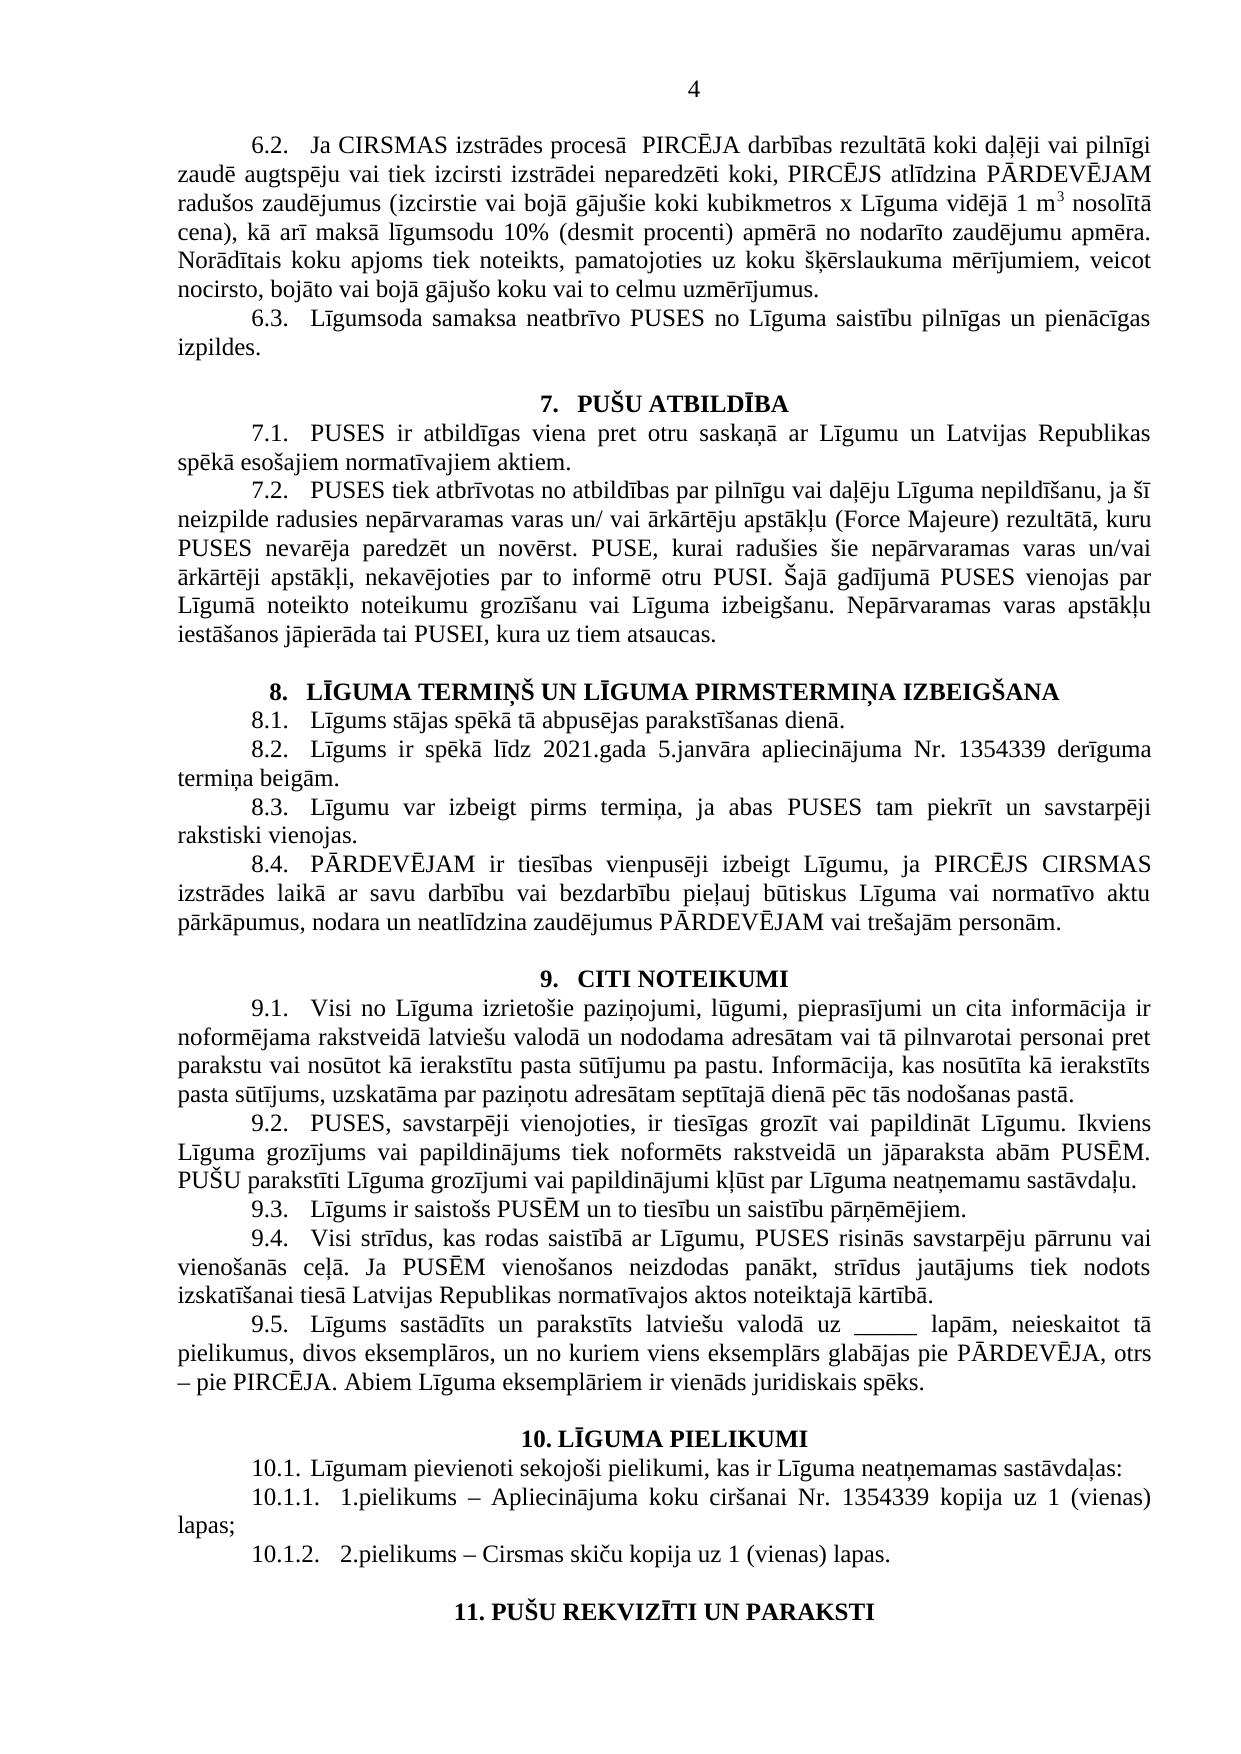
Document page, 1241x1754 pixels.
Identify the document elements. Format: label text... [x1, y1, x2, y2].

list CITI NOTEIKUMI [177, 964, 1152, 993]
list Līgumam pievienoti sekojoši pielikumi, kas ir Līguma neatņemamas sastāvdaļas: [177, 1453, 1152, 1482]
list PUSES tiek atbrīvotas no atbildības par pilnīgu vai daļēju Līguma nepildīšanu, ja šī neizpilde radusies nepārvaramas varas un/ vai ārkārtēju apstākļu (Force Majeure) rezultātā, kuru PUSES nevarēja paredzēt un novērst. PUSE, kurai radušies šie nepārvaramas varas un/vai ārkārtēji apstākļi, nekavējoties par to informē otru PUSI. Šajā gadījumā PUSES vienojas par Līgumā noteikto noteikumu grozīšanu vai Līguma izbeigšanu. Nepārvaramas varas apstākļu iestāšanos jāpierāda tai PUSEI, kura uz tiem atsaucas. [177, 476, 1152, 648]
list Līgums ir saistošs PUSĒM un to tiesību un saistību pārņēmējiem. [177, 1194, 1152, 1223]
list Visi no Līguma izrietošie paziņojumi, lūgumi, pieprasījumi un cita informācija ir noformējama rakstveidā latviešu valodā un nododama adresātam vai tā pilnvarotai personai pret parakstu vai nosūtot kā ierakstītu pasta sūtījumu pa pastu. Informācija, kas nosūtīta kā ierakstīts pasta sūtījums, uzskatāma par paziņotu adresātam septītajā dienā pēc tās nodošanas pastā. [177, 993, 1152, 1108]
list Līgumsoda samaksa neatbrīvo PUSES no Līguma saistību pilnīgas un pienācīgas izpildes. [177, 303, 1152, 361]
list PUSES, savstarpēji vienojoties, ir tiesīgas grozīt vai papildināt Līgumu. Ikviens Līguma grozījums vai papildinājums tiek noformēts rakstveidā un jāparaksta abām PUSĒM. PUŠU parakstīti Līguma grozījumi vai papildinājumi kļūst par Līguma neatņemamu sastāvdaļu. [177, 1108, 1152, 1194]
list LĪGUMA TERMIŅŠ UN LĪGUMA PIRMSTERMIŅA IZBEIGŠANA [177, 677, 1152, 706]
list 2.pielikums – Cirsmas skiču kopija uz 1 (vienas) lapas. [177, 1539, 1152, 1568]
list 1.pielikums – Apliecinājuma koku ciršanai Nr. 1354339 kopija uz 1 (vienas) lapas; [177, 1482, 1152, 1539]
list LĪGUMA PIELIKUMI [177, 1424, 1152, 1453]
list PĀRDEVĒJAM ir tiesības vienpusēji izbeigt Līgumu, ja PIRCĒJS CIRSMAS izstrādes laikā ar savu darbību vai bezdarbību pieļauj būtiskus Līguma vai normatīvo aktu pārkāpumus, nodara un neatlīdzina zaudējumus PĀRDEVĒJAM vai trešajām personām. [177, 849, 1152, 936]
list PUŠU REKVIZĪTI UN PARAKSTI [177, 1597, 1152, 1626]
list Līgumu var izbeigt pirms termiņa, ja abas PUSES tam piekrīt un savstarpēji rakstiski vienojas. [177, 792, 1152, 849]
list Visi strīdus, kas rodas saistībā ar Līgumu, PUSES risinās savstarpēju pārrunu vai vienošanās ceļā. Ja PUSĒM vienošanos neizdodas panākt, strīdus jautājums tiek nodots izskatīšanai tiesā Latvijas Republikas normatīvajos aktos noteiktajā kārtībā. [177, 1223, 1152, 1309]
list Ja CIRSMAS izstrādes procesā PIRCĒJA darbības rezultātā koki daļēji vai pilnīgi zaudē augtspēju vai tiek izcirsti izstrādei neparedzēti koki, PIRCĒJS atlīdzina PĀRDEVĒJAM radušos zaudējumus (izcirstie vai bojā gājušie koki kubikmetros x Līguma vidējā 1 m3 nosolītā cena), kā arī maksā līgumsodu 10% (desmit procenti) apmērā no nodarīto zaudējumu apmēra. Norādītais koku apjoms tiek noteikts, pamatojoties uz koku šķērslaukuma mērījumiem, veicot nocirsto, bojāto vai bojā gājušo koku vai to celmu uzmērījumus. [177, 131, 1152, 303]
list PUSES ir atbildīgas viena pret otru saskaņā ar Līgumu un Latvijas Republikas spēkā esošajiem normatīvajiem aktiem. [177, 418, 1152, 476]
list PUŠU ATBILDĪBA [177, 389, 1152, 418]
list Līgums ir spēkā līdz 2021.gada 5.janvāra apliecinājuma Nr. 1354339 derīguma termiņa beigām. [177, 734, 1152, 792]
list Līgums sastādīts un parakstīts latviešu valodā uz _____ lapām, neieskaitot tā pielikumus, divos eksemplāros, un no kuriem viens eksemplārs glabājas pie PĀRDEVĒJA, otrs – pie PIRCĒJA. Abiem Līguma eksemplāriem ir vienāds juridiskais spēks. [177, 1309, 1152, 1396]
list Līgums stājas spēkā tā abpusējas parakstīšanas dienā. [177, 706, 1152, 734]
